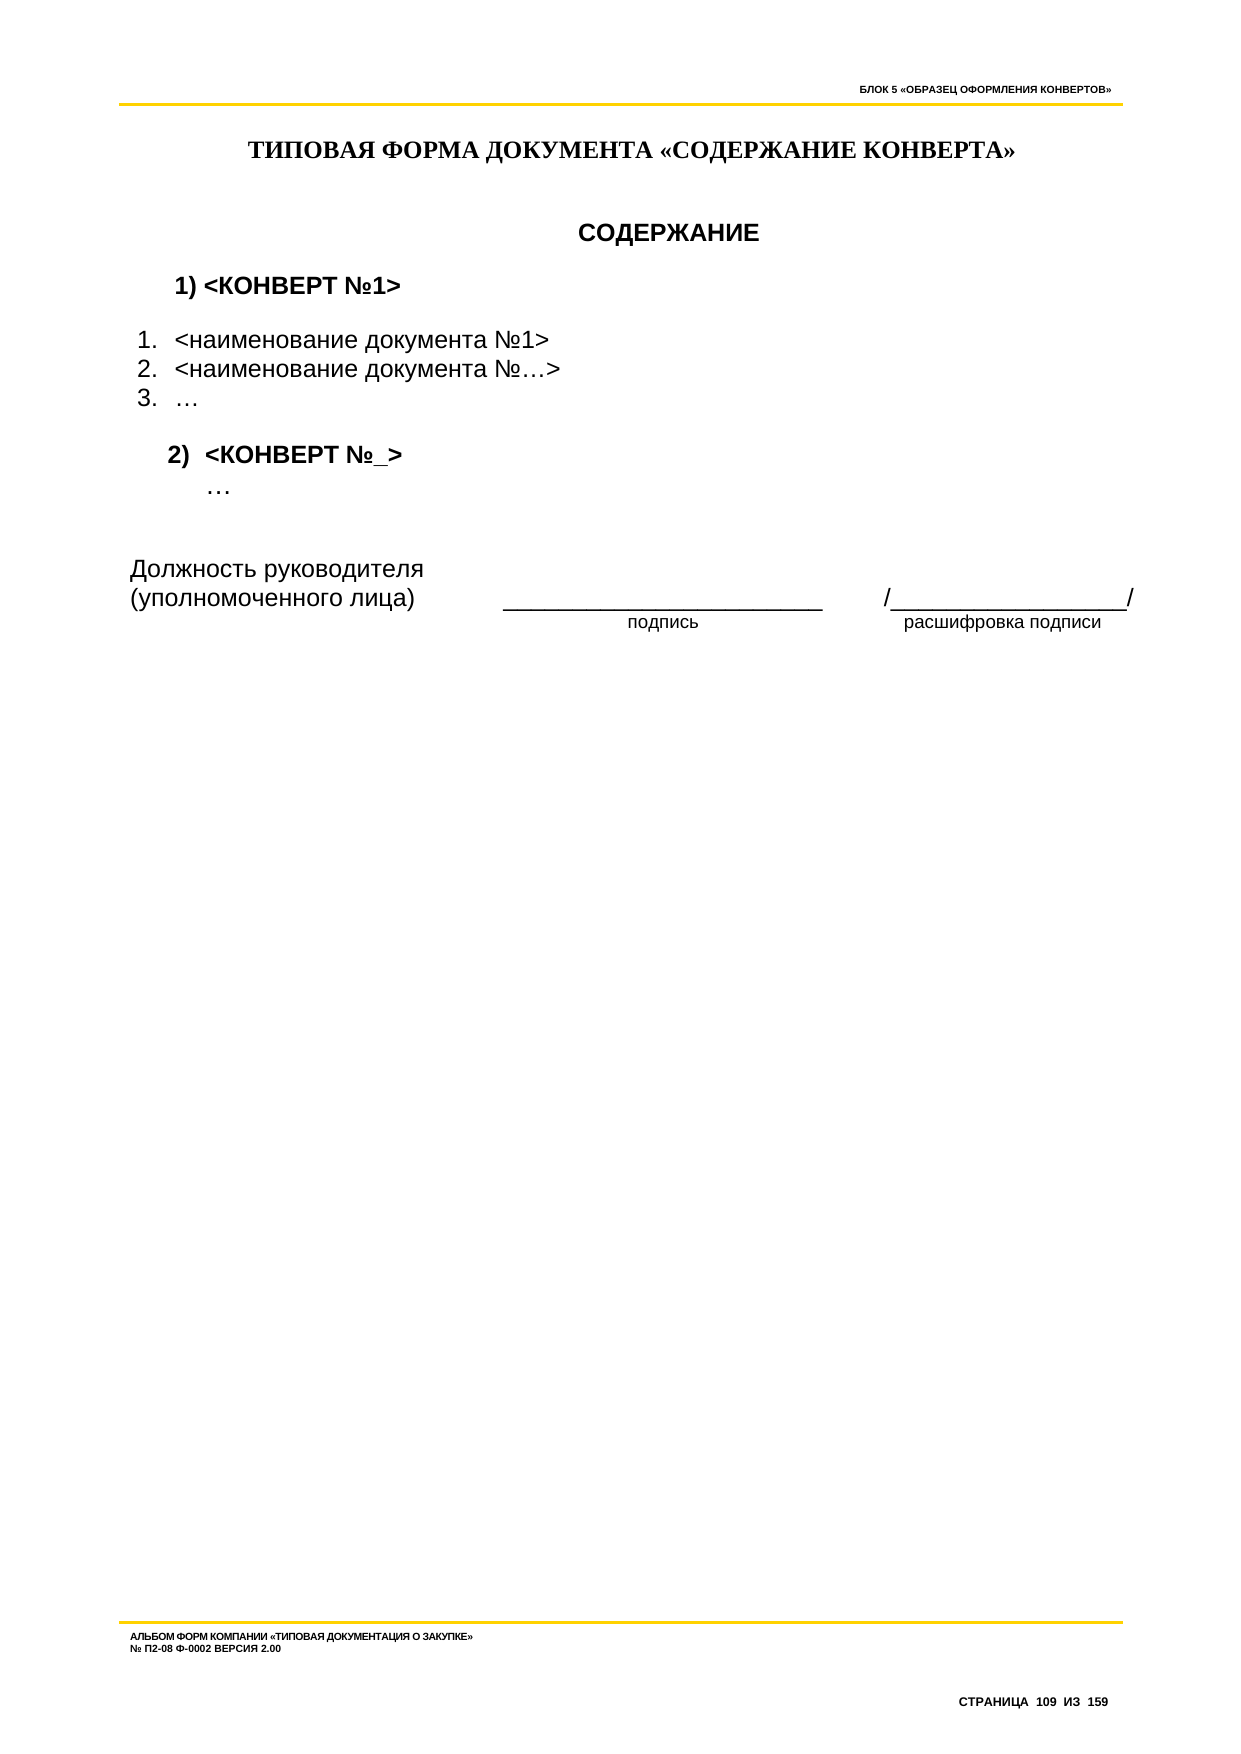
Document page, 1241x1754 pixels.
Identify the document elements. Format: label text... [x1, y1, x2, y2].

list <наименование документа №1> [137, 325, 1134, 354]
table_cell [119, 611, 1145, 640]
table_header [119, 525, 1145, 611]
list … [205, 469, 1134, 500]
list <КОНВЕРТ №_> [167, 440, 1134, 469]
list … [137, 382, 1134, 411]
text СОДЕРЖАНИЕ [130, 217, 1134, 246]
list <наименование документа №…> [137, 354, 1134, 382]
text 1) <КОНВЕРТ №1> [130, 271, 1134, 300]
text Типовая форма документа «Содержание конверта» [130, 135, 1134, 164]
